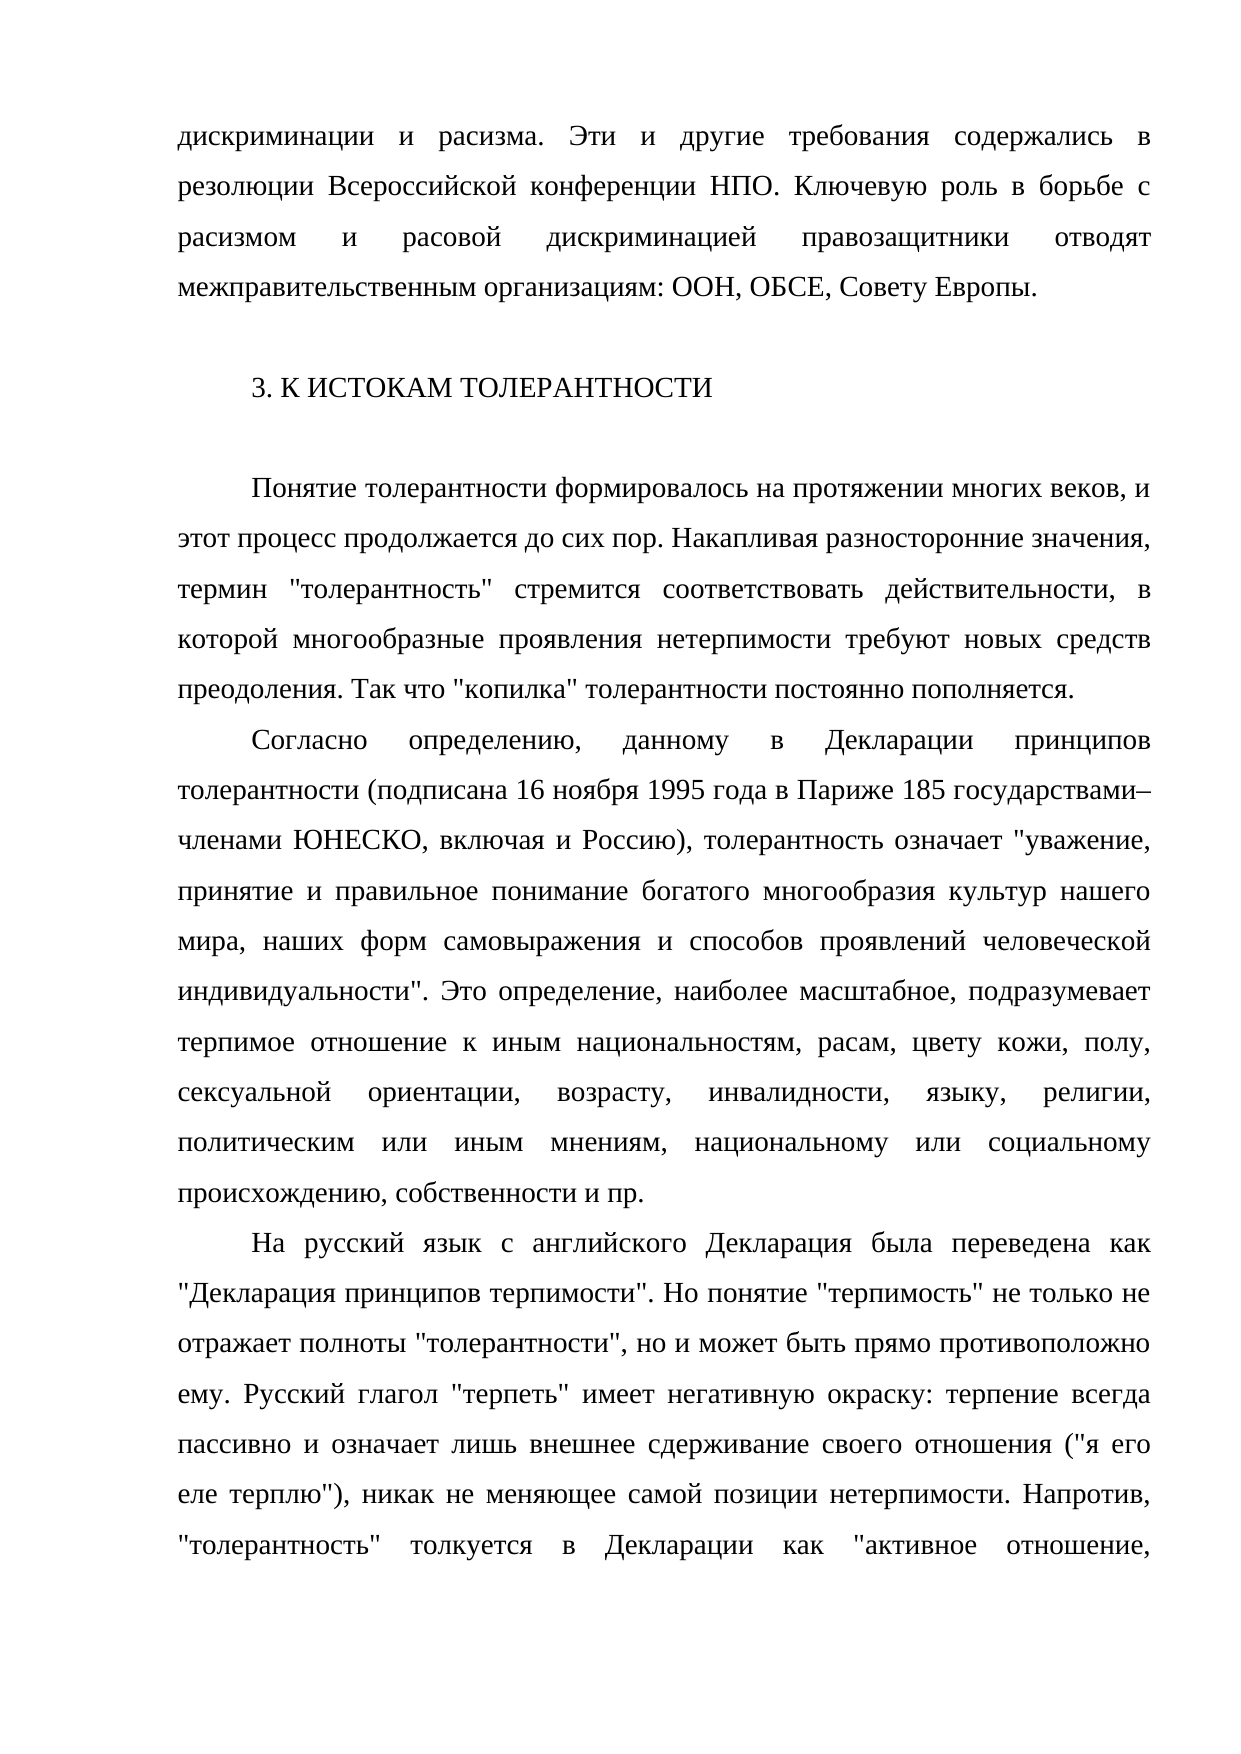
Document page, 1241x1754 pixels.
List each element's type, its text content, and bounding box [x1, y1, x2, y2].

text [177, 118, 1152, 303]
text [177, 1225, 1152, 1560]
text 3. К ИСТОКАМ ТОЛЕРАНТНОСТИ [177, 370, 1152, 403]
text Согласно определению, данному в Декларации принципов толерантности (подписана 16 ноября 1995 года в Париже 185 государствами–членами ЮНЕСКО, включая и Россию), толерантность означает "уважение, принятие и правильное понимание богатого многообразия культур нашего мира, наших форм самовыражения и способов проявлений человеческой индивидуальности". Это определение, наиболее масштабное, подразумевает терпимое отношение к иным национальностям, расам, цвету кожи, полу, сексуальной ориентации, возрасту, инвалидности, языку, религии, политическим или иным мнениям, национальному или социальному происхождению, собственности и пр. [177, 722, 1152, 1208]
text Понятие толерантности формировалось на протяжении многих веков, и этот процесс продолжается до сих пор. Накапливая разносторонние значения, термин "толерантность" стремится соответствовать действительности, в которой многообразные проявления нетерпимости требуют новых средств преодоления. Так что "копилка" толерантности постоянно пополняется. [177, 470, 1152, 705]
